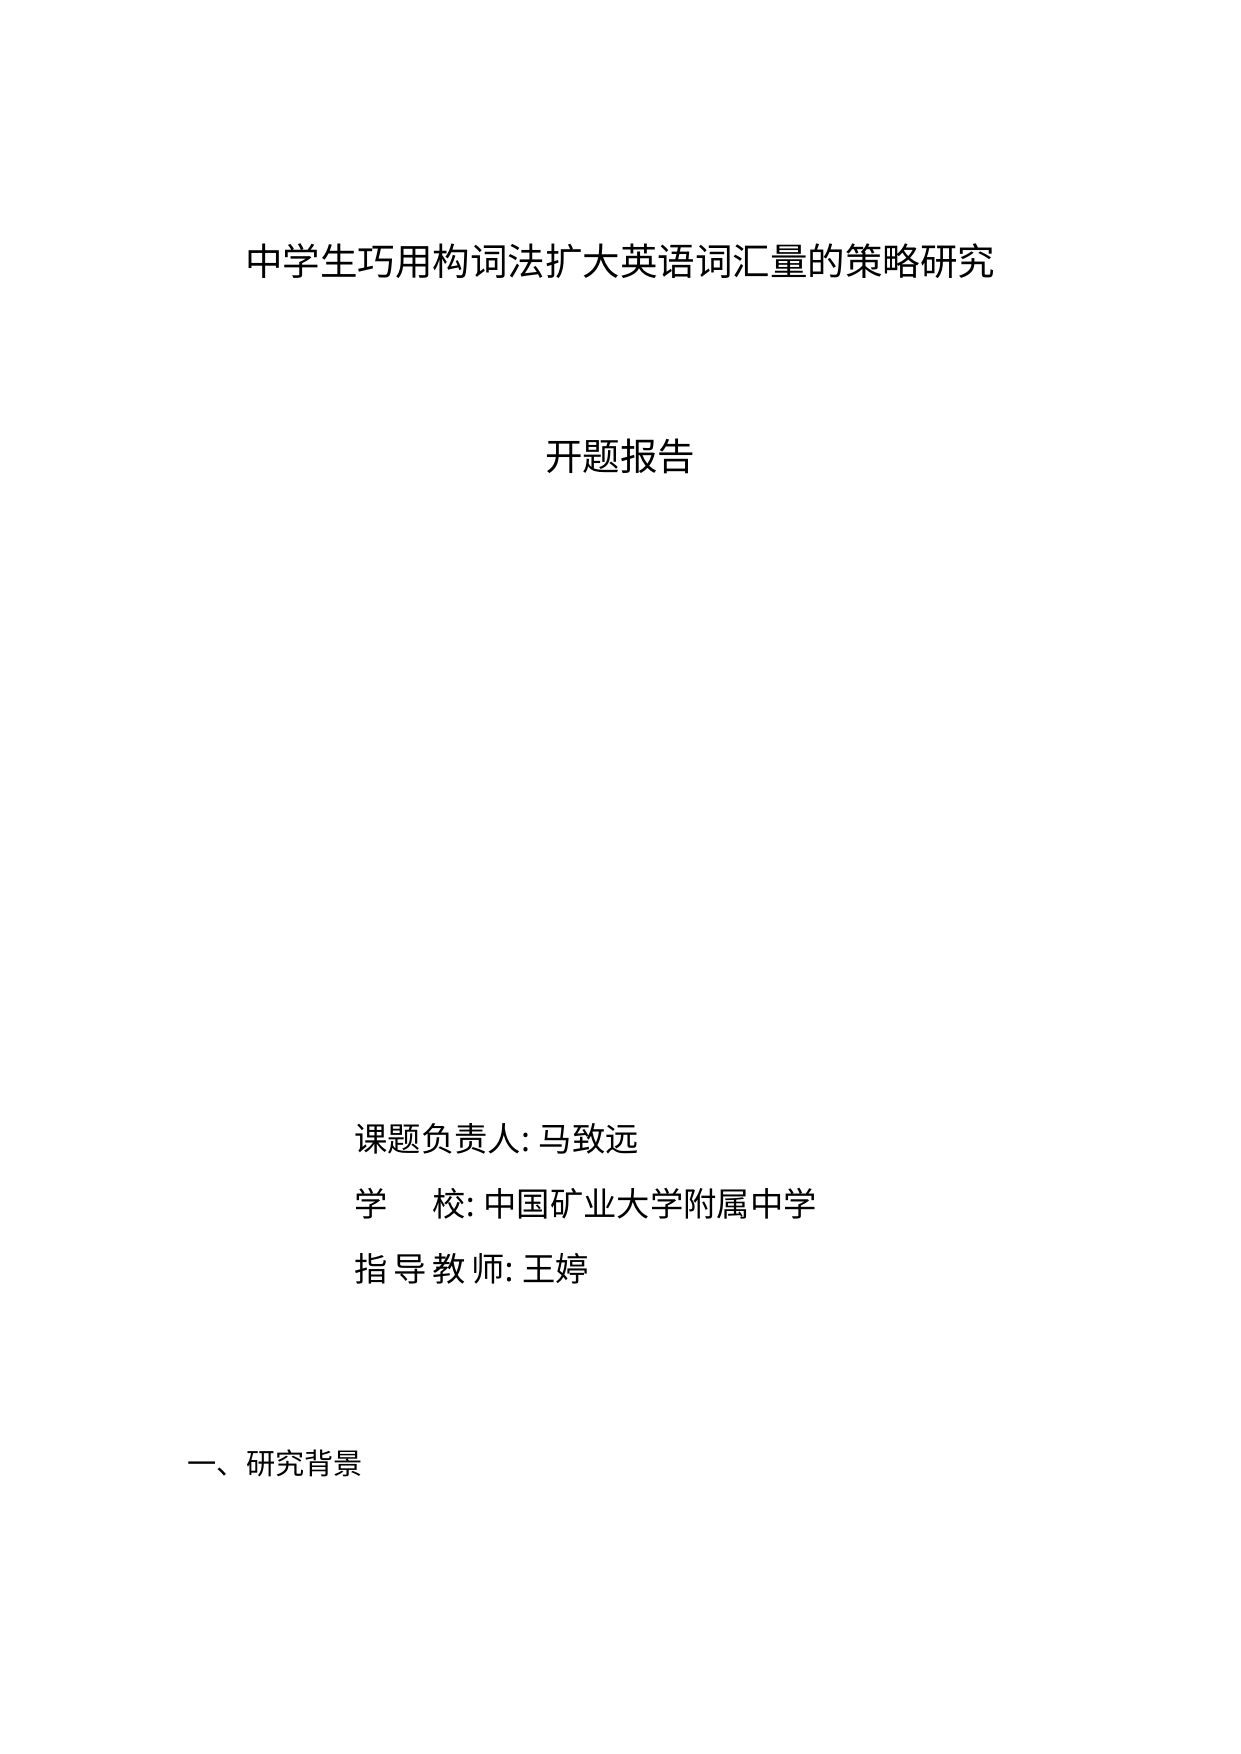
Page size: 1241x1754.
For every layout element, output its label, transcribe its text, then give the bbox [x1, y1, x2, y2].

text 一、研究背景 [187, 1429, 1053, 1494]
text 指 导 教 师: 王婷 [187, 1234, 1053, 1299]
text 开题报告 [187, 422, 1053, 487]
text 学 校: 中国矿业大学附属中学 [187, 1169, 1053, 1234]
text 课题负责人: 马致远 [187, 1104, 1053, 1169]
text 中学生巧用构词法扩大英语词汇量的策略研究 [187, 227, 1053, 292]
